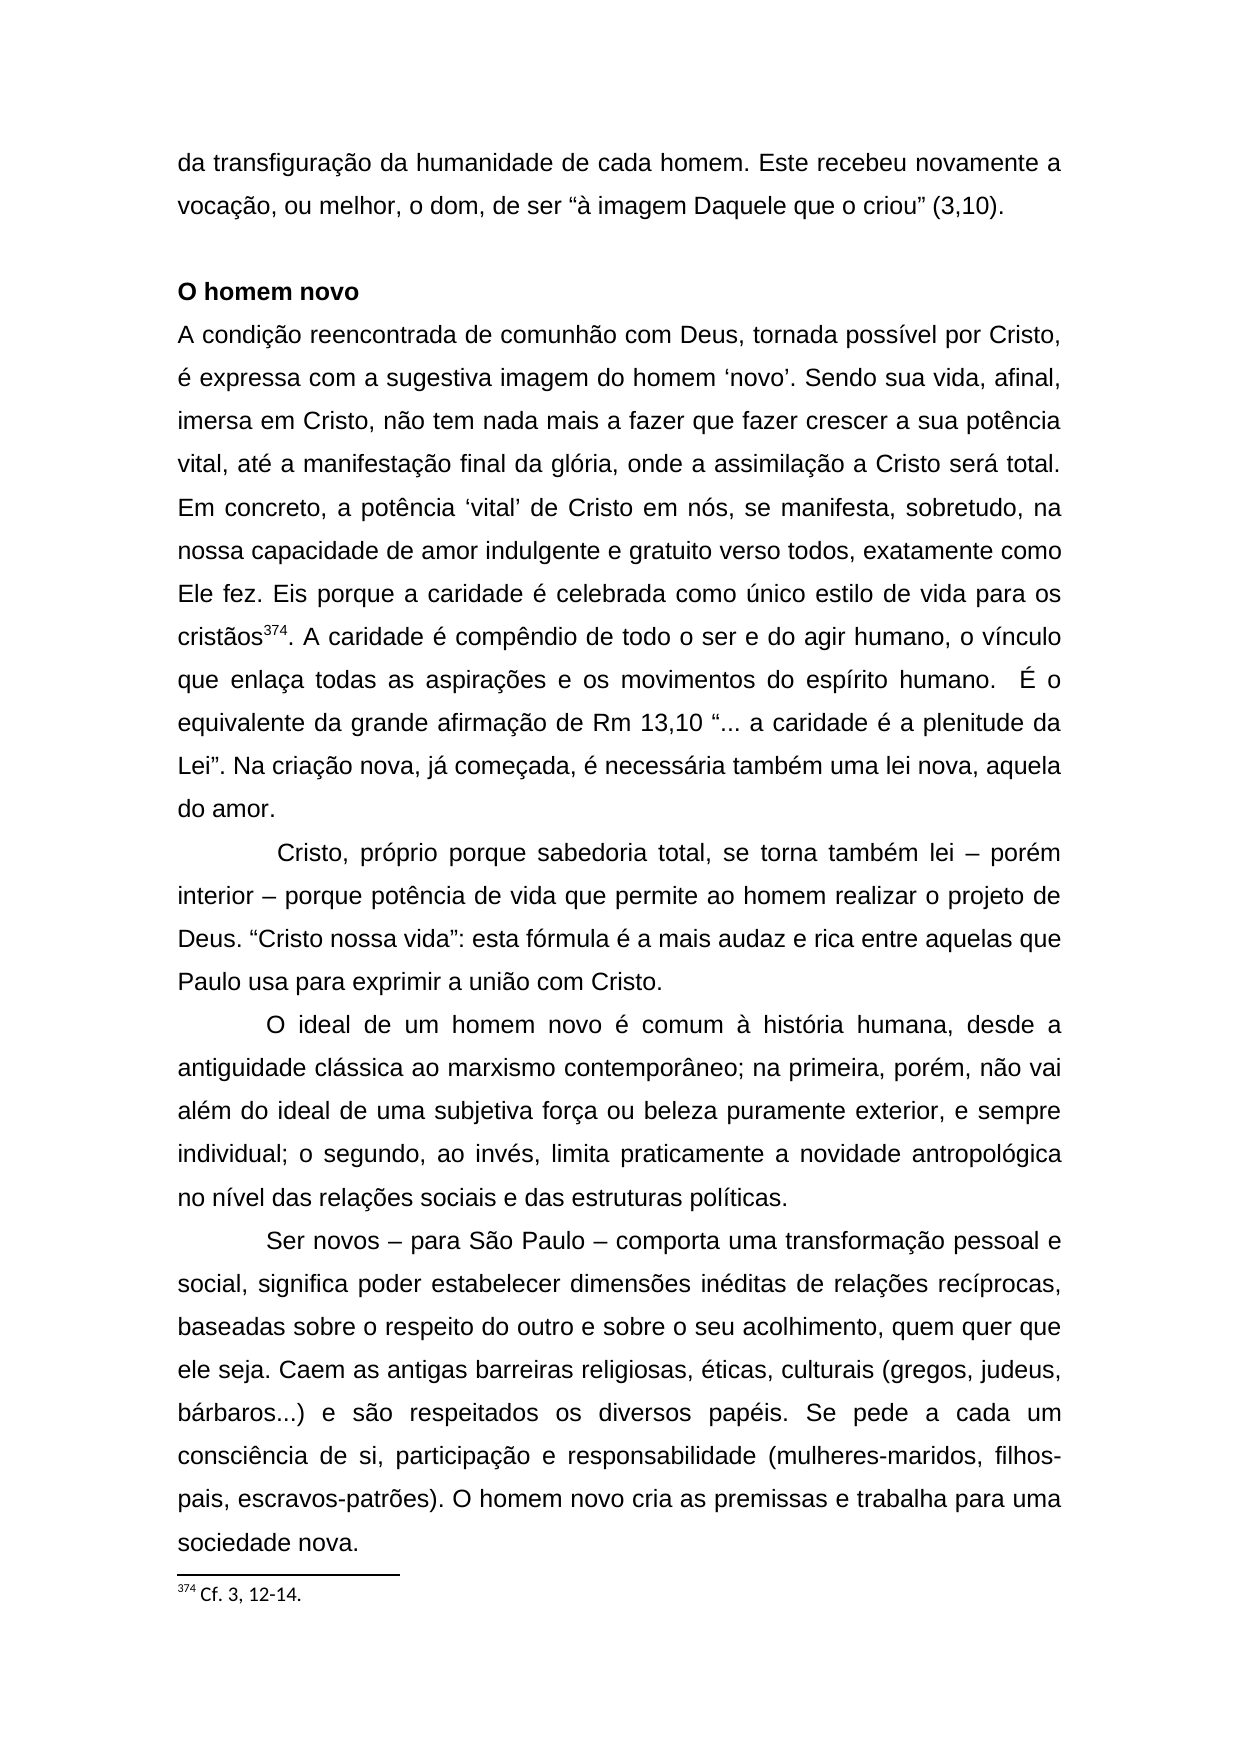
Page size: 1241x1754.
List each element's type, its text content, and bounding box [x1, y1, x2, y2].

text O homem novo [177, 277, 1063, 306]
text A condição reencontrada de comunhão com Deus, tornada possível por Cristo, é expressa com a sugestiva imagem do homem ‘novo’. Sendo sua vida, afinal, imersa em Cristo, não tem nada mais a fazer que fazer crescer a sua potência vital, até a manifestação final da glória, onde a assimilação a Cristo será total. Em concreto, a potência ‘vital’ de Cristo em nós, se manifesta, sobretudo, na nossa capacidade de amor indulgente e gratuito verso todos, exatamente como Ele fez. Eis porque a caridade é celebrada como único estilo de vida para os cristãos. A caridade é compêndio de todo o ser e do agir humano, o vínculo que enlaça todas as aspirações e os movimentos do espírito humano. É o equivalente da grande afirmação de Rm 13,10 “... a caridade é a plenitude da Lei”. Na criação nova, já começada, é necessária também uma lei nova, aquela do amor. [177, 320, 1063, 823]
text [177, 148, 1063, 219]
text Cristo, próprio porque sabedoria total, se torna também lei – porém interior – porque potência de vida que permite ao homem realizar o projeto de Deus. “Cristo nossa vida”: esta fórmula é a mais audaz e rica entre aquelas que Paulo usa para exprimir a união com Cristo. [177, 838, 1063, 996]
text Ser novos – para São Paulo – comporta uma transformação pessoal e social, significa poder estabelecer dimensões inéditas de relações recíprocas, baseadas sobre o respeito do outro e sobre o seu acolhimento, quem quer que ele seja. Caem as antigas barreiras religiosas, éticas, culturais (gregos, judeus, bárbaros...) e são respeitados os diversos papéis. Se pede a cada um consciência de si, participação e responsabilidade (mulheres-maridos, filhos-pais, escravos-patrões). O homem novo cria as premissas e trabalha para uma sociedade nova. [177, 1226, 1063, 1556]
text O ideal de um homem novo é comum à história humana, desde a antiguidade clássica ao marxismo contemporâneo; na primeira, porém, não vai além do ideal de uma subjetiva força ou beleza puramente exterior, e sempre individual; o segundo, ao invés, limita praticamente a novidade antropológica no nível das relações sociais e das estruturas políticas. [177, 1010, 1063, 1211]
